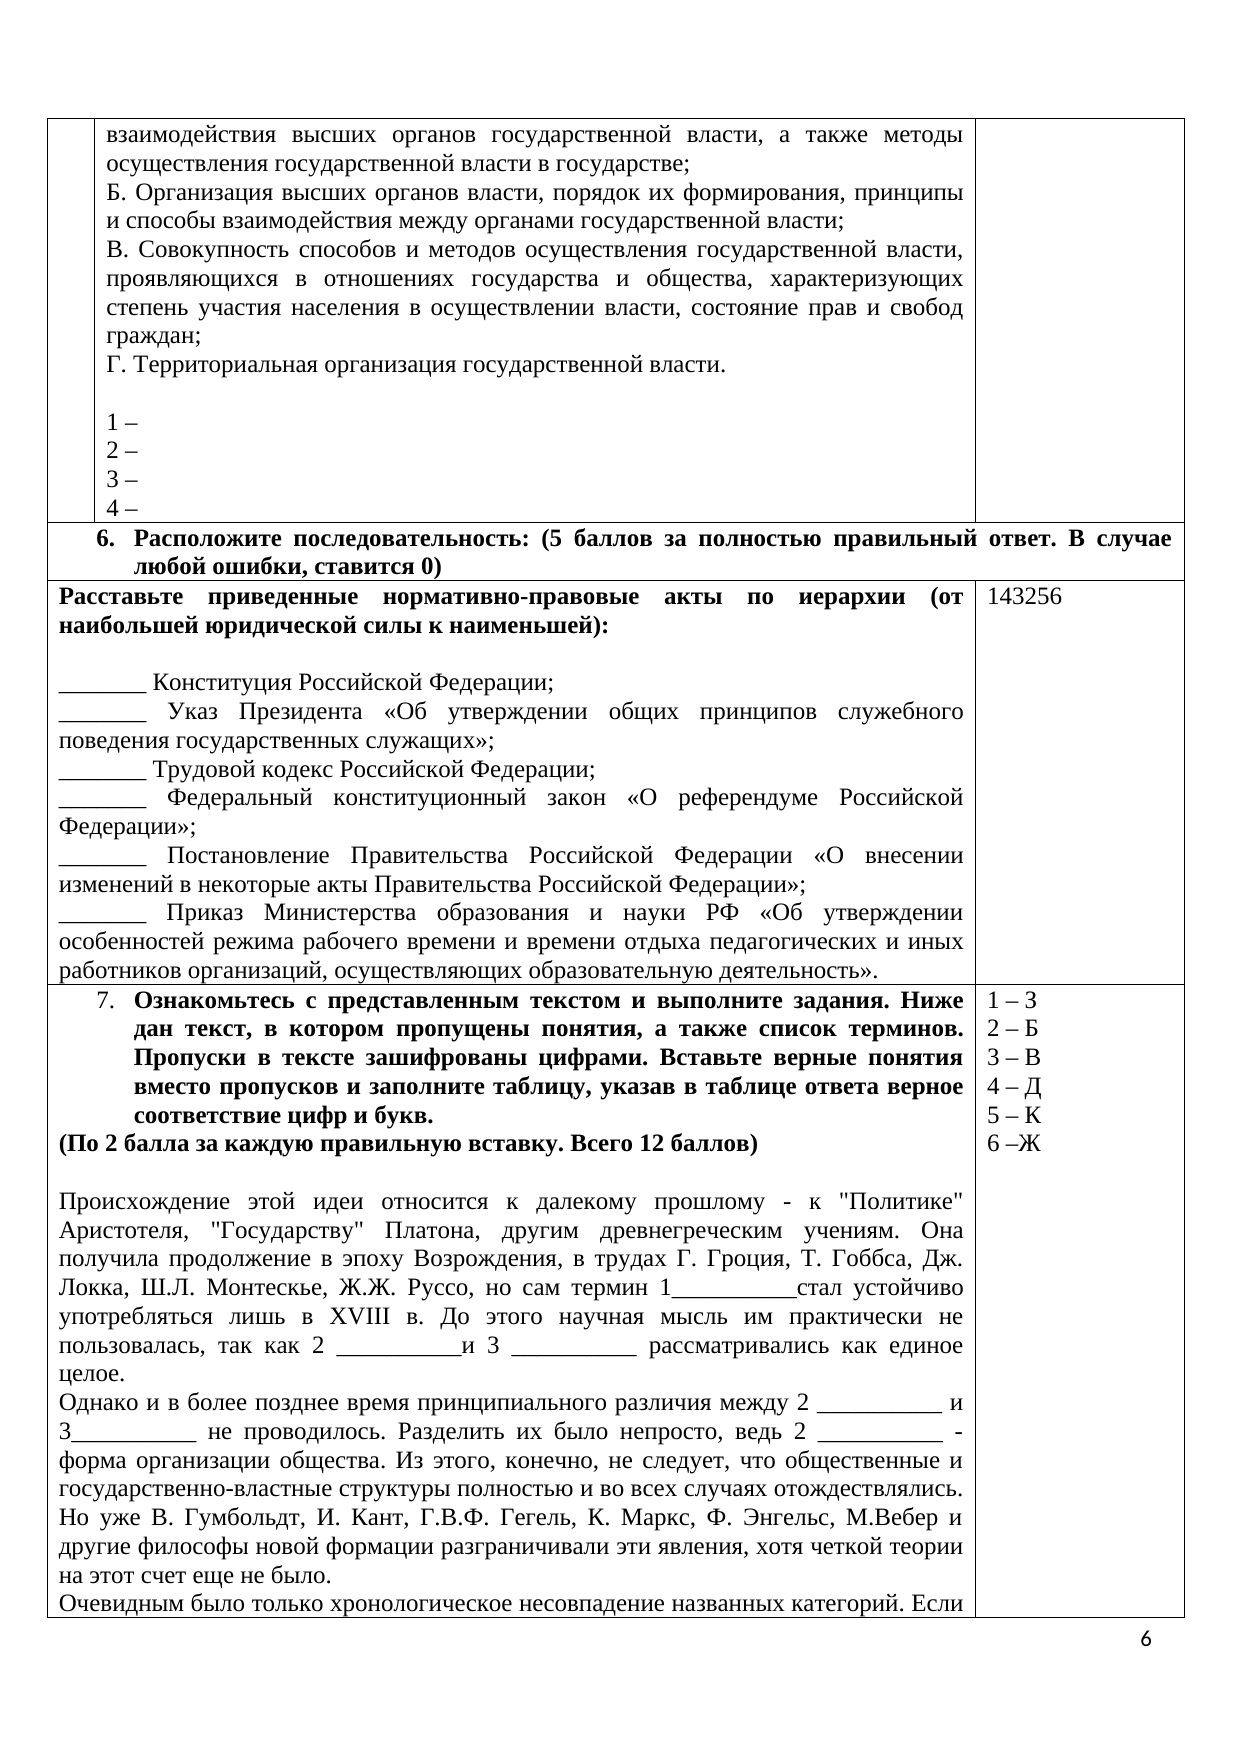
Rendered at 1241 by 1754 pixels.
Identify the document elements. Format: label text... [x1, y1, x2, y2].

table_cell 143256 [976, 581, 1184, 984]
table_cell Расставьте приведенные нормативно-правовые акты по иерархии (от наибольшей юридической силы к наименьшей): _______ Конституция Российской Федерации; _______ Указ Президента «Об утверждении общих принципов служебного поведения государственных служащих»; _______ Трудовой кодекс Российской Федерации; _______ Федеральный конституционный закон «О референдуме Российской Федерации»; _______ Постановление Правительства Российской Федерации «О внесении изменений в некоторые акты Правительства Российской Федерации»; _______ Приказ Министерства образования и науки РФ «Об утверждении особенностей режима рабочего времени и времени отдыха педагогических и иных работников организаций, осуществляющих образовательную деятельность». [48, 581, 975, 984]
table_cell Расположите последовательность: (5 баллов за полностью правильный ответ. В случае любой ошибки, ставится 0) [48, 523, 1184, 580]
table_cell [976, 985, 1184, 1617]
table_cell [976, 119, 1184, 522]
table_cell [95, 119, 975, 522]
table_cell 4 [48, 119, 94, 522]
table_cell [48, 985, 975, 1617]
